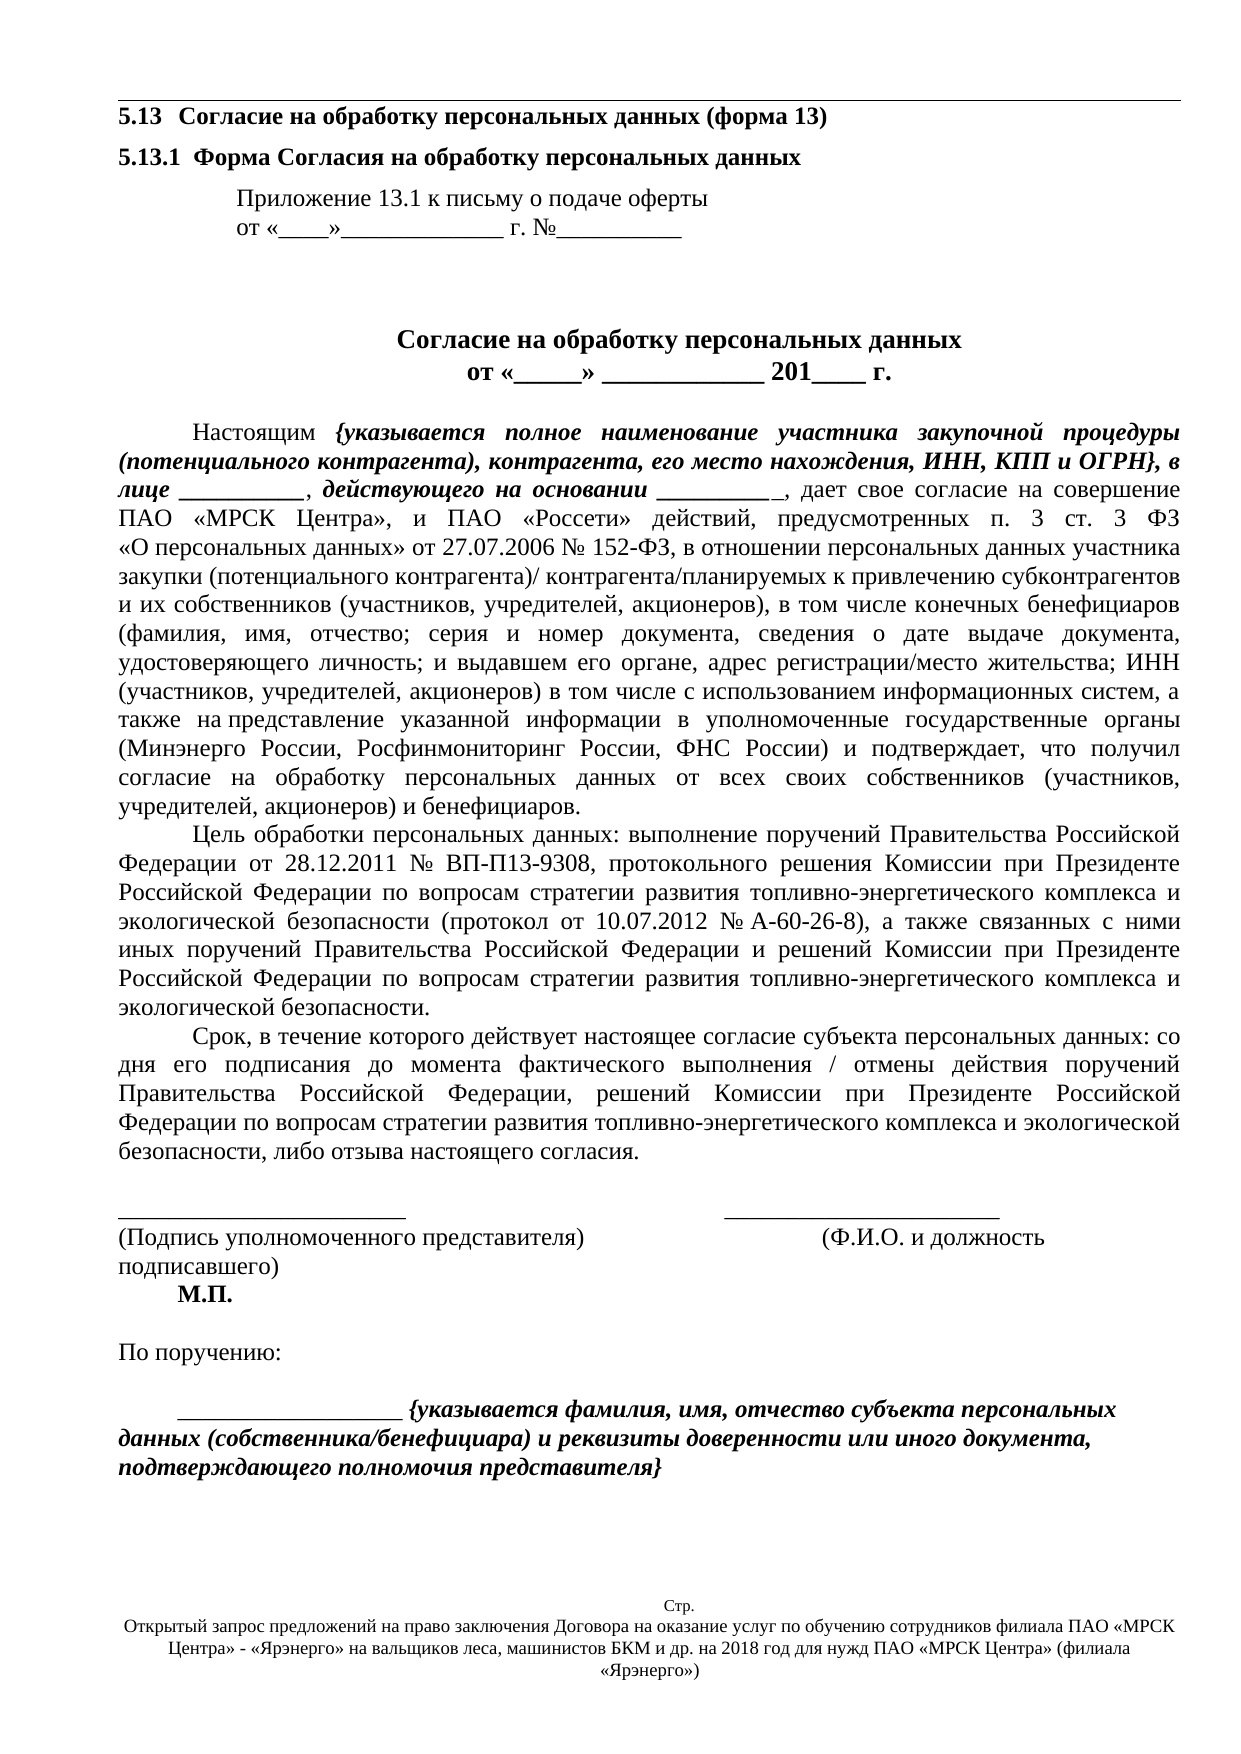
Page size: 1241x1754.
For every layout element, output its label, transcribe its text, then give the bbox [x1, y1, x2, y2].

text Согласие на обработку персональных данных [118, 324, 1181, 355]
text (Подпись уполномоченного представителя) (Ф.И.О. и должность подписавшего) [118, 1222, 1181, 1279]
text _______________________ ______________________ [118, 1193, 1181, 1222]
subtitle Форма Согласия на обработку персональных данных [118, 142, 1181, 171]
text По поручению: [118, 1337, 1181, 1366]
subtitle Согласие на обработку персональных данных (форма 13) [118, 101, 1181, 130]
text Настоящим {указывается полное наименование участника закупочной процедуры (потенциального контрагента), контрагента, его место нахождения, ИНН, КПП и ОГРН}, в лице __________, действующего на основании __________, дает свое согласие на совершение ПАО «МРСК Центра», и ПАО «Россети» действий, предусмотренных п. 3 ст. 3 ФЗ «О персональных данных» от 27.07.2006 № 152-ФЗ, в отношении персональных данных участника закупки (потенциального контрагента)/ контрагента/планируемых к привлечению субконтрагентов и их собственников (участников, учредителей, акционеров), в том числе конечных бенефициаров (фамилия, имя, отчество; серия и номер документа, сведения о дате выдаче документа, удостоверяющего личность; и выдавшем его органе, адрес регистрации/место жительства; ИНН (участников, учредителей, акционеров) в том числе с использованием информационных систем, а также на представление указанной информации в уполномоченные государственные органы (Минэнерго России, Росфинмониторинг России, ФНС России) и подтверждает, что получил согласие на обработку персональных данных от всех своих собственников (участников, учредителей, акционеров) и бенефициаров. [118, 417, 1181, 819]
text М.П. [118, 1279, 1181, 1308]
text от «_____» ____________ 201____ г. [118, 355, 1181, 386]
text Срок, в течение которого действует настоящее согласие субъекта персональных данных: со дня его подписания до момента фактического выполнения / отмены действия поручений Правительства Российской Федерации, решений Комиссии при Президенте Российской Федерации по вопросам стратегии развития топливно-энергетического комплекса и экологической безопасности, либо отзыва настоящего согласия. [118, 1021, 1181, 1164]
text Приложение 13.1 к письму о подаче оферты от «____»_____________ г. №__________ [236, 183, 1181, 241]
text Цель обработки персональных данных: выполнение поручений Правительства Российской Федерации от 28.12.2011 № ВП-П13-9308, протокольного решения Комиссии при Президенте Российской Федерации по вопросам стратегии развития топливно-энергетического комплекса и экологической безопасности (протокол от 10.07.2012 № А-60-26-8), а также связанных с ними иных поручений Правительства Российской Федерации и решений Комиссии при Президенте Российской Федерации по вопросам стратегии развития топливно-энергетического комплекса и экологической безопасности. [118, 819, 1181, 1021]
text __________________ {указывается фамилия, имя, отчество субъекта персональных данных (собственника/бенефициара) и реквизиты доверенности или иного документа, подтверждающего полномочия представителя} [118, 1394, 1181, 1481]
